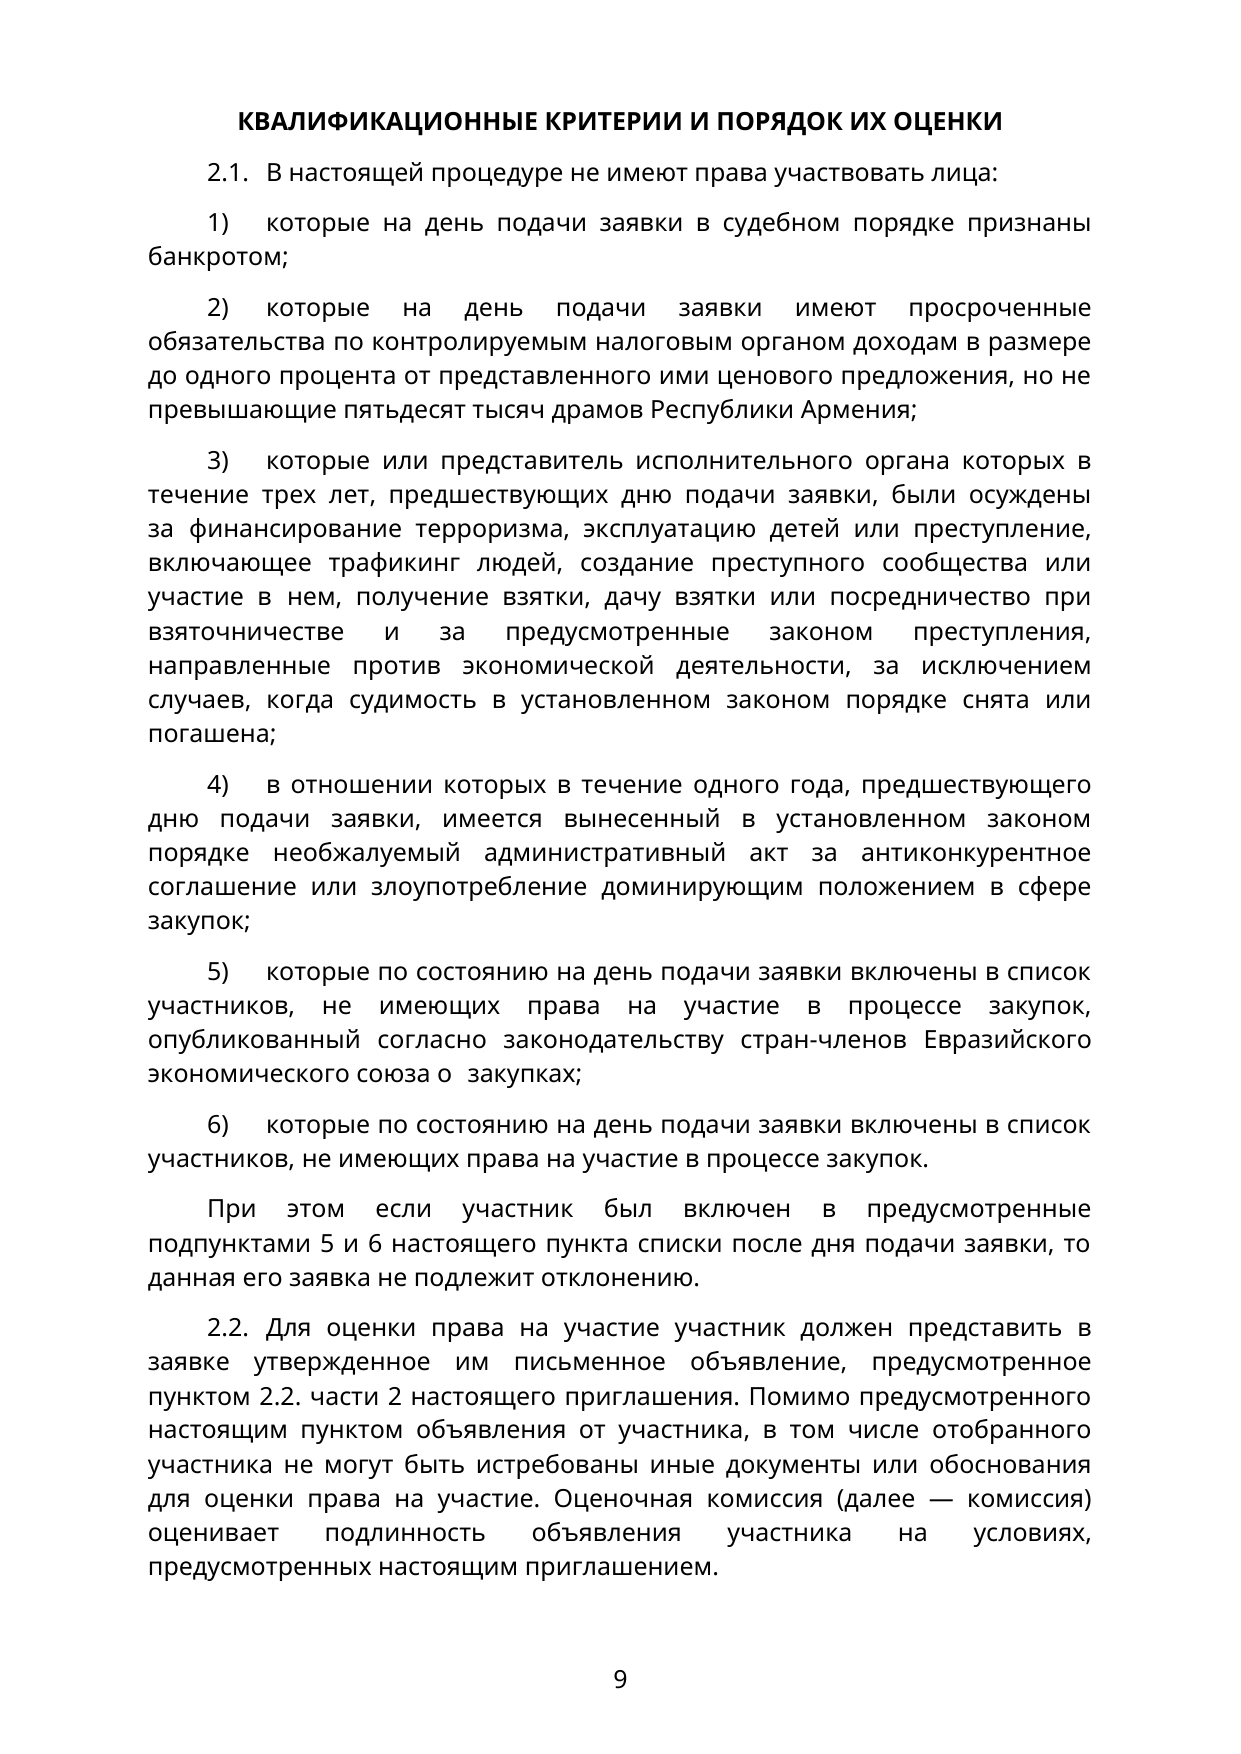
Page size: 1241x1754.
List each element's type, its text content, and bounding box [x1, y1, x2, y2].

text 6) которые по состоянию на день подачи заявки включены в список участников, не имеющих права на участие в процессе закупок. [148, 1106, 1092, 1174]
text 4) в отношении которых в течение одного года, предшествующего дню подачи заявки, имеется вынесенный в установленном законом порядке необжалуемый административный акт за антиконкурентное соглашение или злоупотребление доминирующим положением в сфере закупок; [148, 766, 1092, 937]
text 3) которые или представитель исполнительного органа которых в течение трех лет, предшествующих дню подачи заявки, были осуждены за финансирование терроризма, эксплуатацию детей или преступление, включающее трафикинг людей, создание преступного сообщества или участие в нем, получение взятки, дачу взятки или посредничество при взяточничестве и за предусмотренные законом преступления, направленные против экономической деятельности, за исключением случаев, когда судимость в установленном законом порядке снята или погашена; [148, 443, 1092, 749]
text 2.2. Для оценки права на участие участник должен представить в заявке утвержденное им письменное объявление, предусмотренное пунктом 2.2. части 2 настоящего приглашения. Помимо предусмотренного настоящим пунктом объявления от участника, в том числе отобранного участника не могут быть истребованы иные документы или обоснования для оценки права на участие. Оценочная комиссия (далее — комиссия) оценивает подлинность объявления участника на условиях, предусмотренных настоящим приглашением. [148, 1310, 1092, 1582]
text 2) которые на день подачи заявки имеют просроченные обязательства по контролируемым налоговым органом доходам в размере до одного процента от представленного ими ценового предложения, но не превышающие пятьдесят тысяч драмов Республики Армения; [148, 290, 1092, 426]
text 2.1. В настоящей процедуре не имеют права участвовать лица: [148, 154, 1092, 188]
text При этом если участник был включен в предусмотренные подпунктами 5 и 6 настоящего пункта списки после дня подачи заявки, то данная его заявка не подлежит отклонению. [148, 1191, 1092, 1293]
text 1) которые на день подачи заявки в судебном порядке признаны банкротом; [148, 205, 1092, 273]
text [148, 103, 1092, 137]
text 5) которые по состоянию на день подачи заявки включены в список участников, не имеющих права на участие в процессе закупок, опубликованный согласно законодательству стран-членов Евразийского экономического союза о закупках; [148, 953, 1092, 1090]
